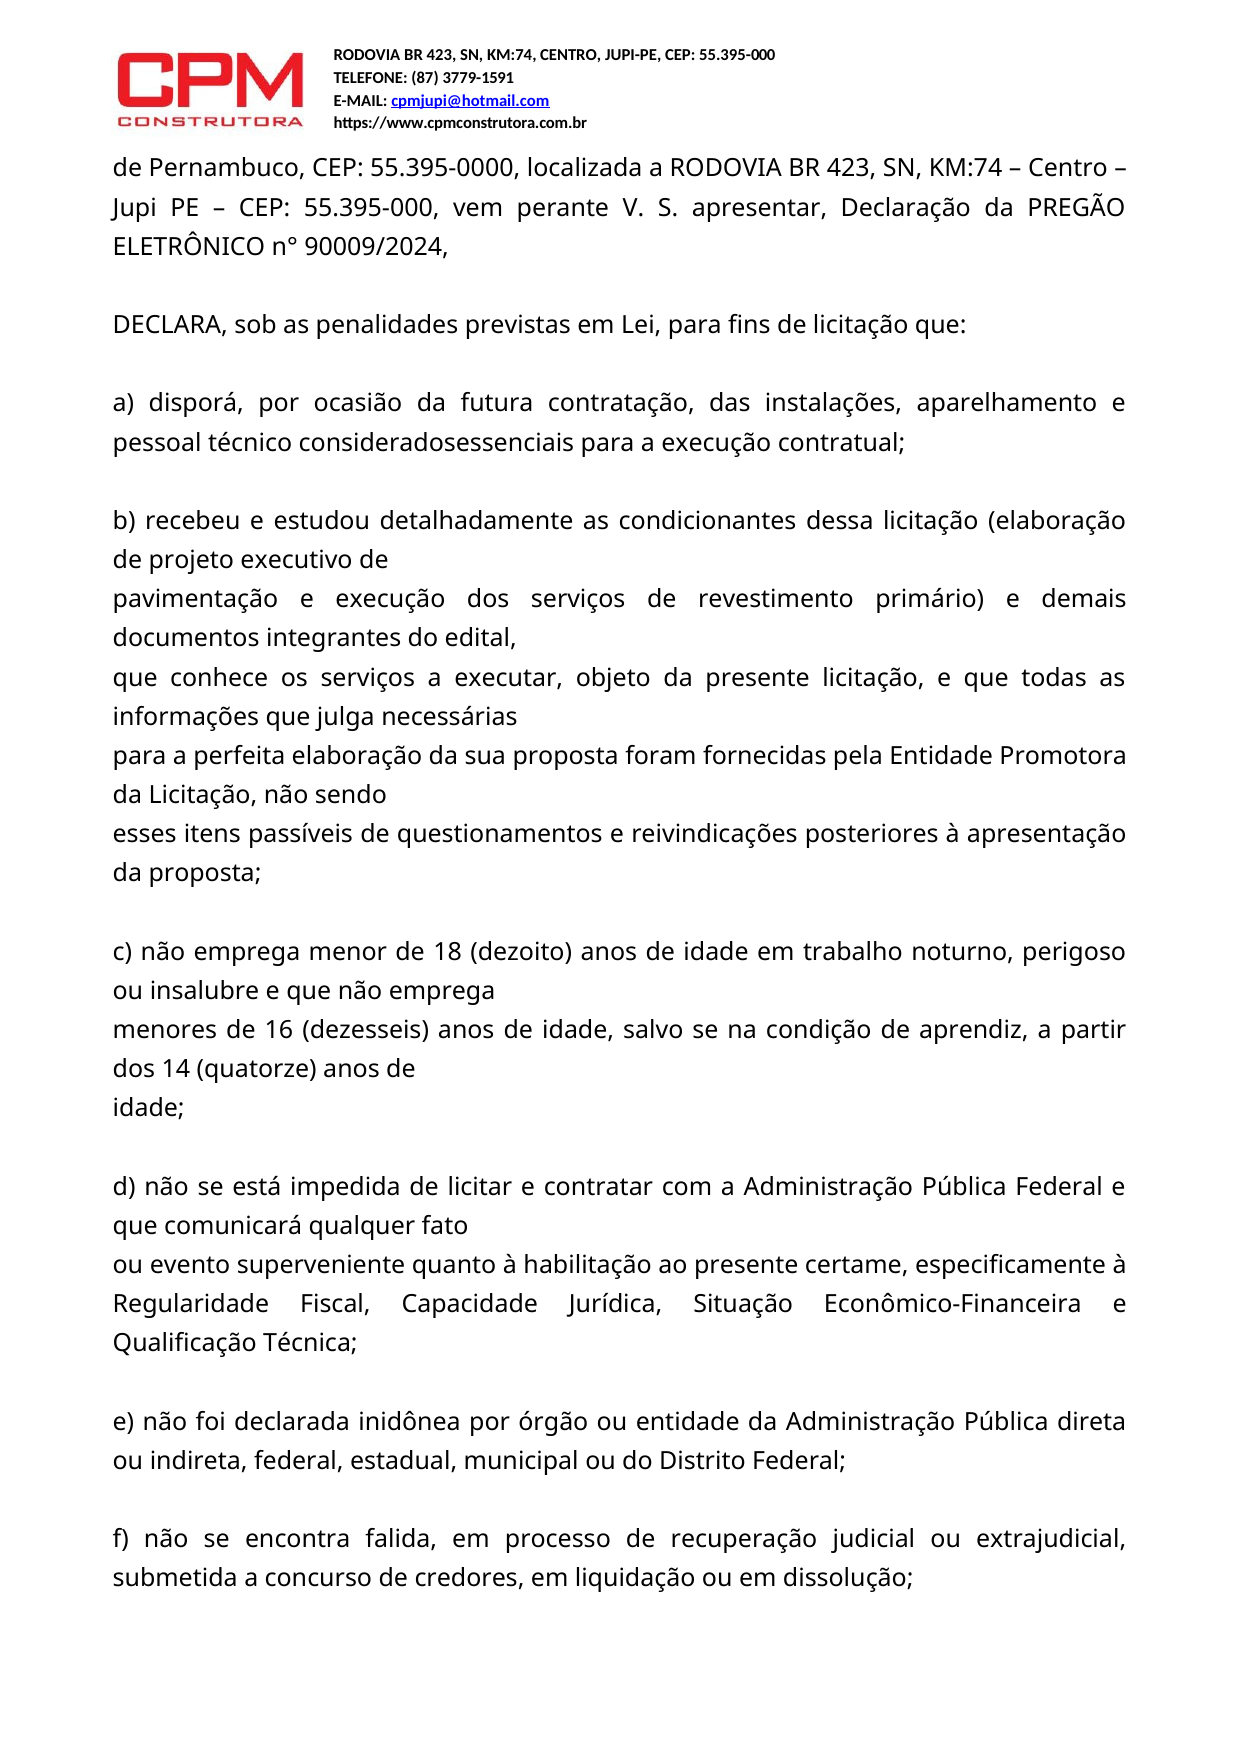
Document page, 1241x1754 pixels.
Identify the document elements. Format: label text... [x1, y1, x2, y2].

text pavimentação e execução dos serviços de revestimento primário) e demais documentos integrantes do edital, [112, 581, 1128, 654]
text d) não se está impedida de licitar e contratar com a Administração Pública Federal e que comunicará qualquer fato [112, 1168, 1128, 1242]
text que conhece os serviços a executar, objeto da presente licitação, e que todas as informações que julga necessárias [112, 659, 1128, 732]
text b) recebeu e estudou detalhadamente as condicionantes dessa licitação (elaboração de projeto executivo de [112, 502, 1128, 576]
text e) não foi declarada inidônea por órgão ou entidade da Administração Pública direta ou indireta, federal, estadual, municipal ou do Distrito Federal; [112, 1403, 1128, 1477]
text ou evento superveniente quanto à habilitação ao presente certame, especificamente à Regularidade Fiscal, Capacidade Jurídica, Situação Econômico-Financeira e Qualificação Técnica; [112, 1247, 1128, 1359]
picture [111, 50, 305, 137]
text f) não se encontra falida, em processo de recuperação judicial ou extrajudicial, submetida a concurso de credores, em liquidação ou em dissolução; [112, 1521, 1128, 1594]
text esses itens passíveis de questionamentos e reivindicações posteriores à apresentação da proposta; [112, 816, 1128, 889]
text para a perfeita elaboração da sua proposta foram fornecidas pela Entidade Promotora da Licitação, não sendo [112, 737, 1128, 811]
text a) disporá, por ocasião da futura contratação, das instalações, aparelhamento e pessoal técnico consideradosessenciais para a execução contratual; [112, 385, 1128, 458]
text menores de 16 (dezesseis) anos de idade, salvo se na condição de aprendiz, a partir dos 14 (quatorze) anos de [112, 1012, 1128, 1085]
text DECLARA, sob as penalidades previstas em Lei, para fins de licitação que: [112, 307, 1128, 341]
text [112, 150, 1128, 262]
text c) não emprega menor de 18 (dezoito) anos de idade em trabalho noturno, perigoso ou insalubre e que não emprega [112, 933, 1128, 1007]
text idade; [112, 1090, 1128, 1124]
